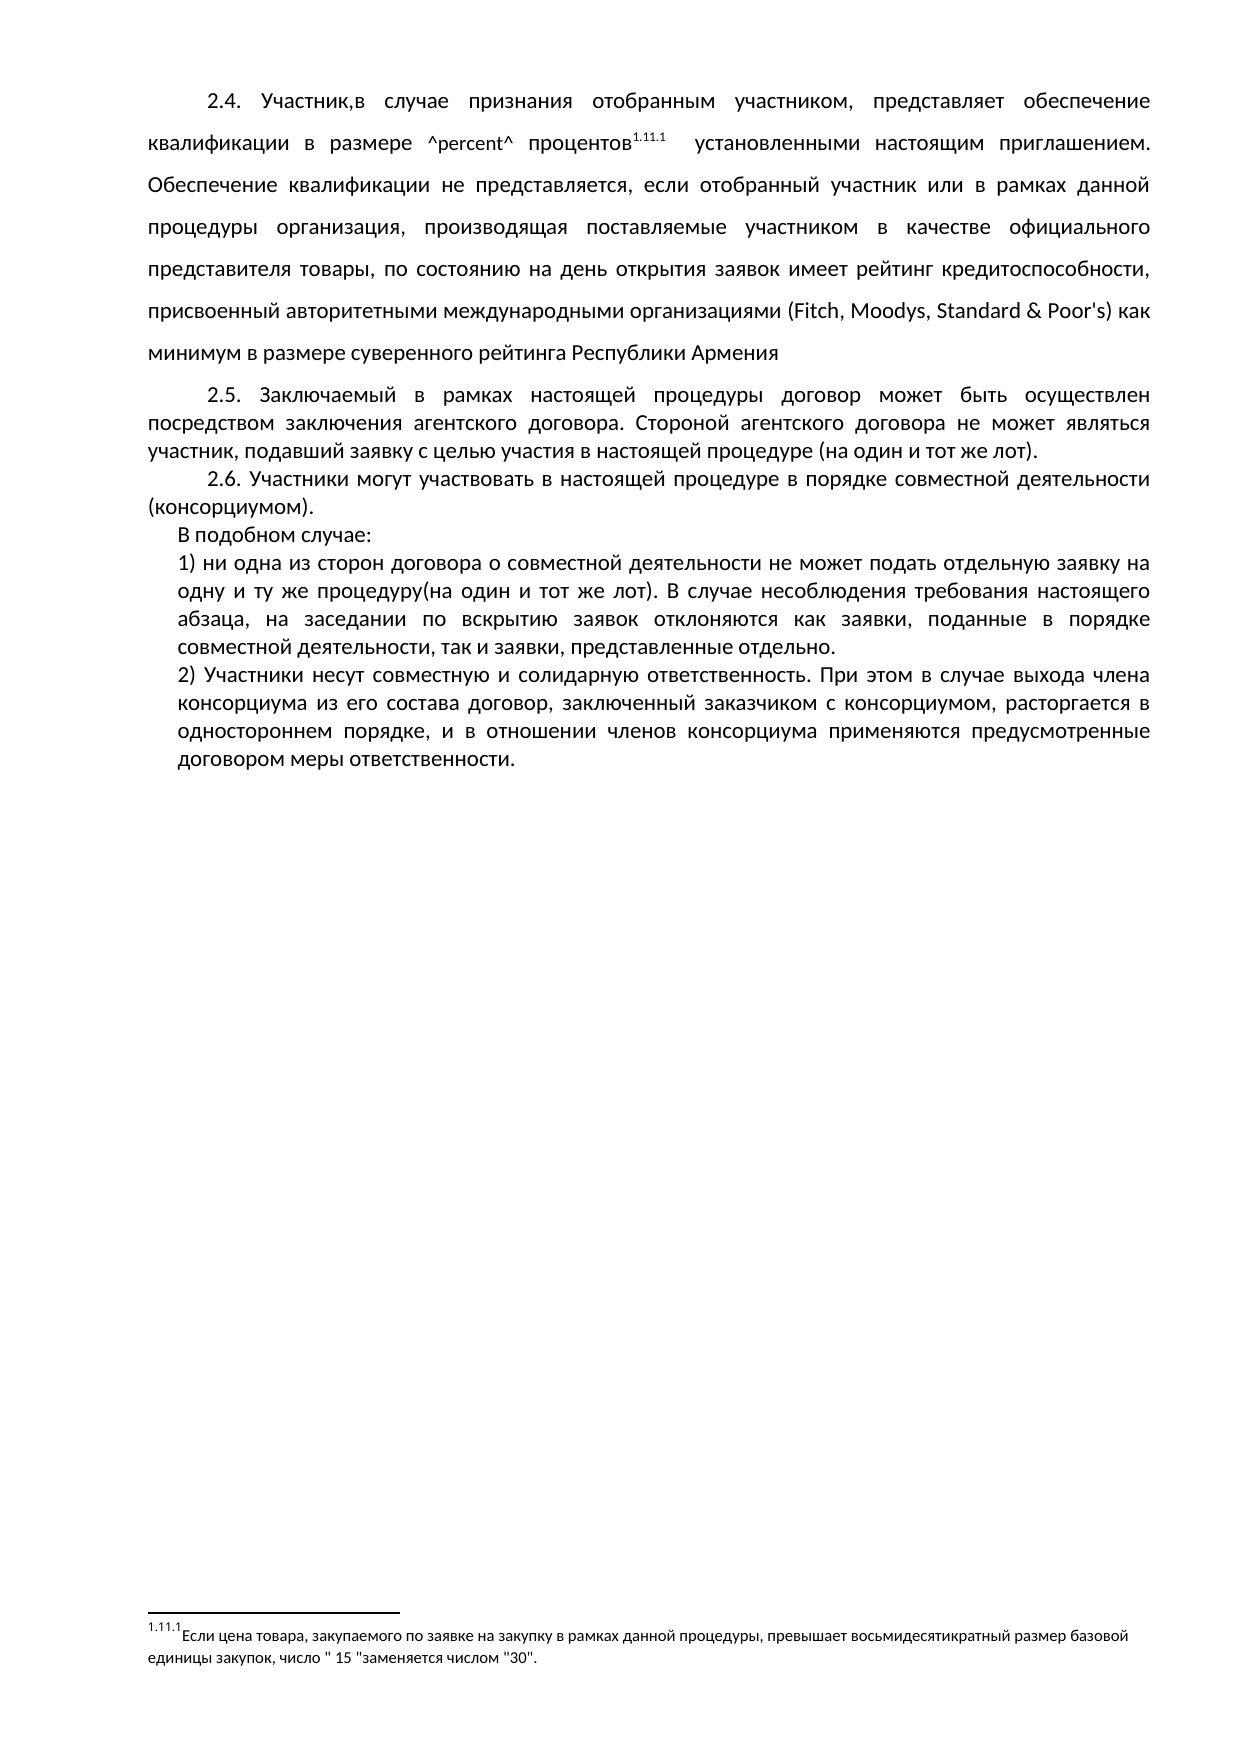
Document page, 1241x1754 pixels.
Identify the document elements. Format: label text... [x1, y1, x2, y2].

text 2.4. Участник,в случае признания отобранным участником, представляет обеспечение квалификации в размере ^percent^ процентов1.1 установленными настоящим приглашением. Обеспечение квалификации не представляется, если отобранный участник или в рамках данной процедуры организация, производящая поставляемые участником в качестве официального представителя товары, по состоянию на день открытия заявок имеет рейтинг кредитоспособности, присвоенный авторитетными международными организациями (Fitch, Moodys, Standard & Poor's) как минимум в размере суверенного рейтинга Республики Армения [148, 86, 1152, 366]
text 2.5. Заключаемый в рамках настоящей процедуры договор может быть осуществлен посредством заключения агентского договора. Стороной агентского договора не может являться участник, подавший заявку с целью участия в настоящей процедуре (на один и тот же лот). [148, 380, 1152, 464]
text 2.6. Участники могут участвовать в настоящей процедуре в порядке совместной деятельности (консорциумом). [148, 464, 1152, 520]
text 2) Участники несут совместную и солидарную ответственность. При этом в случае выхода члена консорциума из его состава договор, заключенный заказчиком с консорциумом, расторгается в одностороннем порядке, и в отношении членов консорциума применяются предусмотренные договором меры ответственности. [177, 661, 1152, 773]
text 1) ни одна из сторон договора о совместной деятельности не может подать отдельную заявку на одну и ту же процедуру(на один и тот же лот). В случае несоблюдения требования настоящего абзаца, на заседании по вскрытию заявок отклоняются как заявки, поданные в порядке совместной деятельности, так и заявки, представленные отдельно. [177, 548, 1152, 661]
text В подобном случае: [177, 520, 1152, 548]
